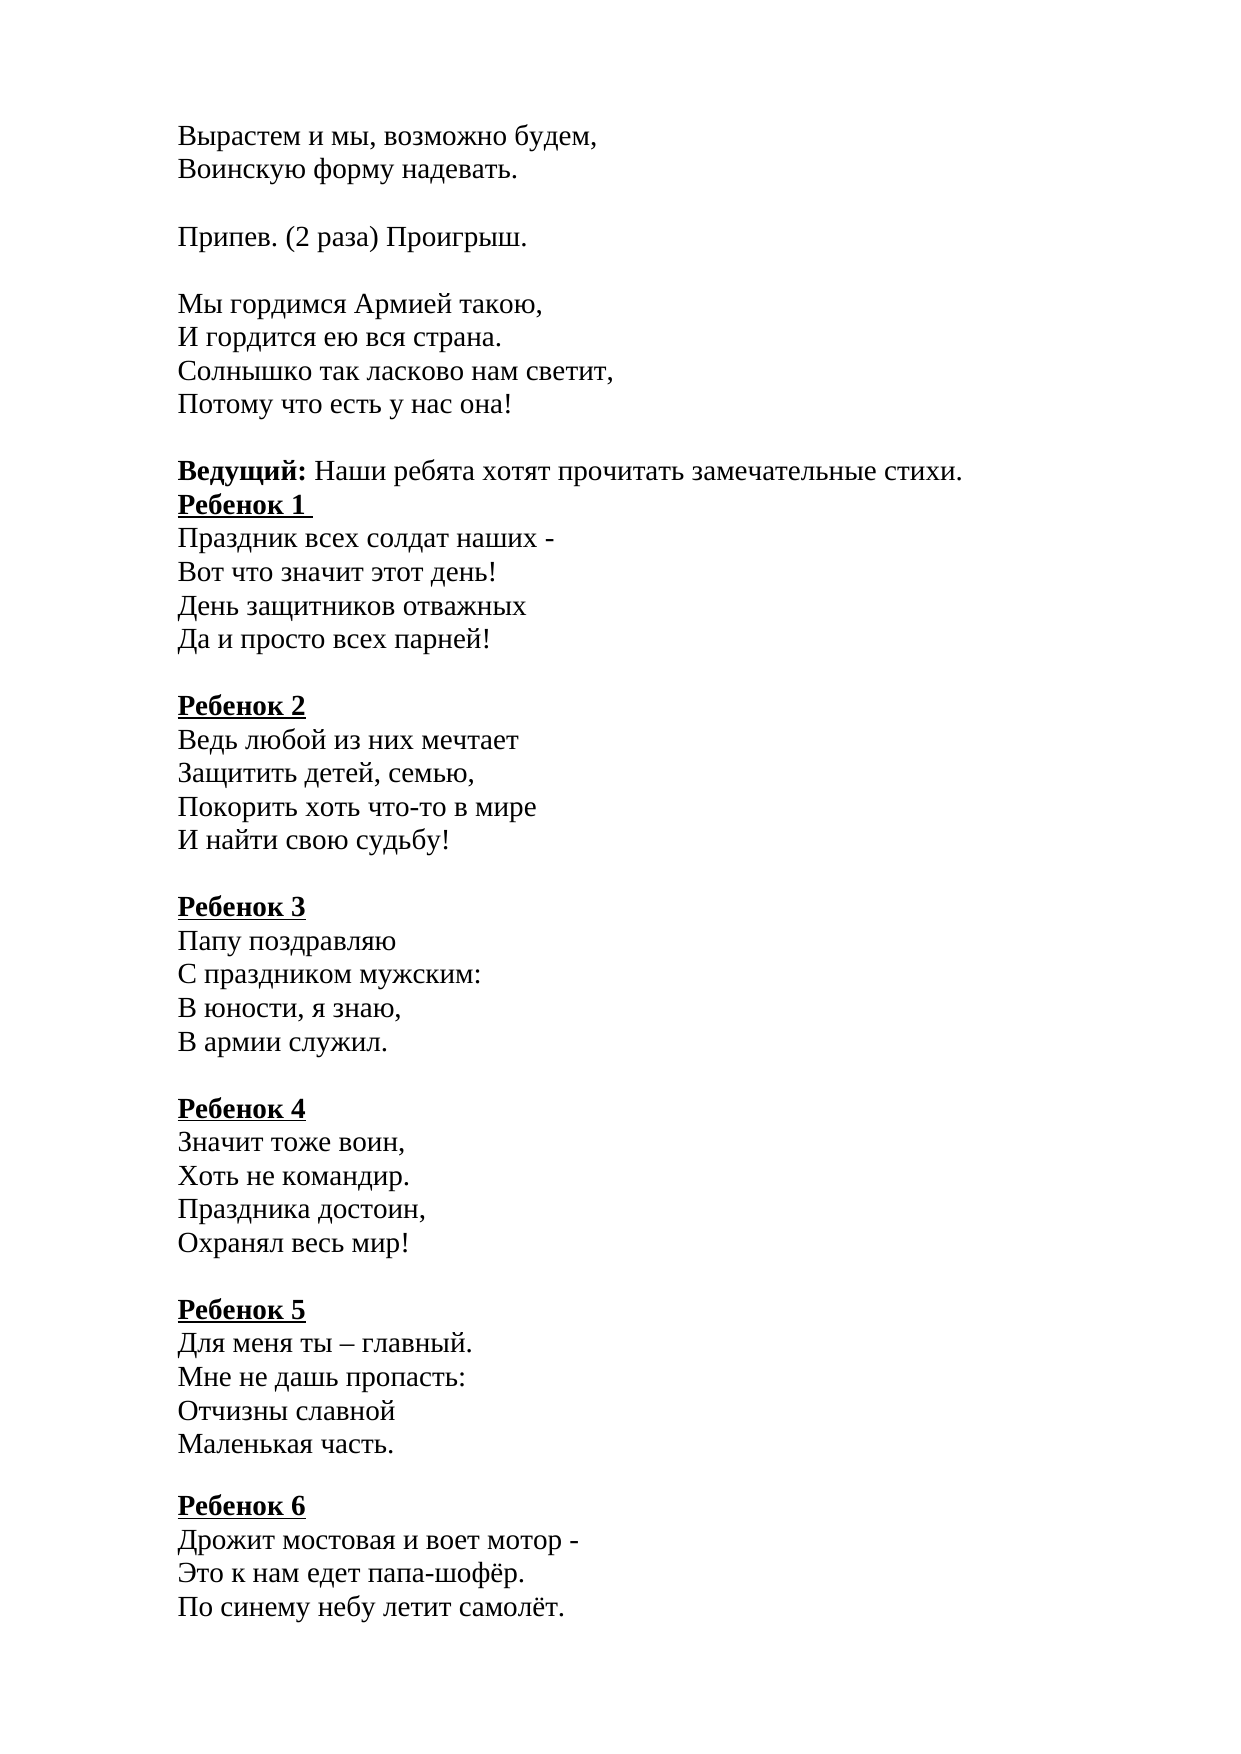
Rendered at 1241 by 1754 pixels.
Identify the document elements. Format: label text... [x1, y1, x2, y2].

text Маленькая часть. [177, 1426, 1152, 1460]
text Для меня ты – главный. [177, 1326, 1152, 1359]
text День защитников отважных [177, 588, 1152, 621]
text Солнышко так ласково нам светит, [177, 353, 1152, 386]
text И найти свою судьбу! [177, 822, 1152, 856]
text С праздником мужским: [177, 957, 1152, 990]
text Значит тоже воин, [177, 1124, 1152, 1158]
text Припев. (2 раза) Проигрыш. [177, 219, 1152, 252]
text В юности, я знаю, [177, 990, 1152, 1024]
text Ребенок 2 [177, 688, 1152, 722]
text Ребенок 4 [177, 1091, 1152, 1124]
text Вырастем и мы, возможно будем, [177, 118, 1152, 152]
text Ребенок 6 [177, 1488, 1152, 1522]
text Мы гордимся Армией такою, [177, 286, 1152, 319]
text В армии служил. [177, 1024, 1152, 1057]
text Ребенок 5 [177, 1292, 1152, 1326]
text Папу поздравляю [177, 923, 1152, 957]
text Вот что значит этот день! [177, 554, 1152, 588]
text Воинскую форму надевать. [177, 152, 1152, 185]
text И гордится ею вся страна. [177, 319, 1152, 353]
text Потому что есть у нас она! [177, 386, 1152, 420]
text Охранял весь мир! [177, 1225, 1152, 1258]
text Ведущий: Наши ребята хотят прочитать замечательные стихи. [177, 453, 1152, 487]
text Да и просто всех парней! [177, 621, 1152, 655]
text Мне не дашь пропасть: [177, 1359, 1152, 1393]
text Хоть не командир. [177, 1158, 1152, 1191]
text Защитить детей, семью, [177, 755, 1152, 789]
text Праздника достоин, [177, 1191, 1152, 1225]
text Ребенок 1 [177, 487, 1152, 521]
text Праздник всех солдат наших - [177, 521, 1152, 554]
text Ведь любой из них мечтает [177, 722, 1152, 755]
text Дрожит мостовая и воет мотор - [177, 1522, 1152, 1556]
text Отчизны славной [177, 1393, 1152, 1426]
text Покорить хоть что-то в мире [177, 789, 1152, 822]
text Это к нам едет папа-шофёр. [177, 1556, 1152, 1589]
text По синему небу летит самолёт. [177, 1589, 1152, 1623]
text Ребенок 3 [177, 889, 1152, 923]
